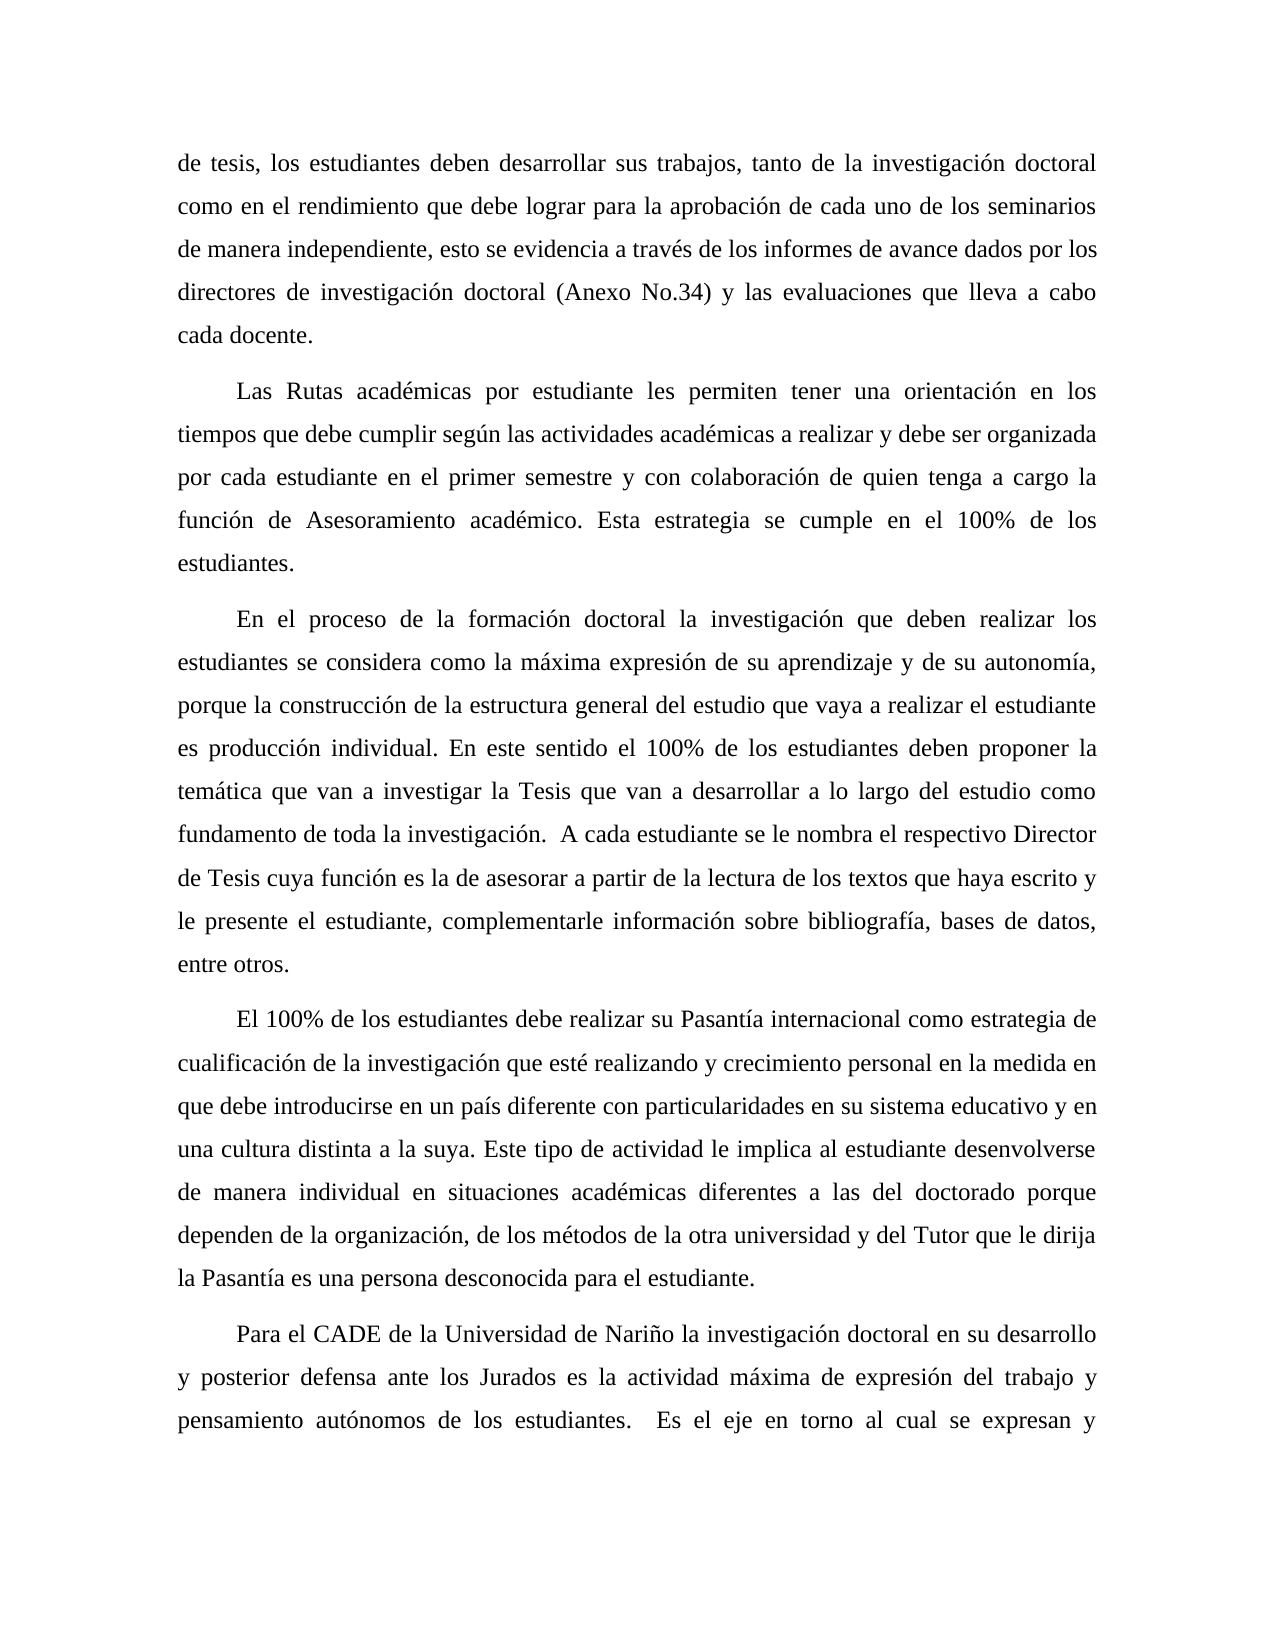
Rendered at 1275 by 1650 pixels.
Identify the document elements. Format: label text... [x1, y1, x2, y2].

list En el proceso de la formación doctoral la investigación que deben realizar los estudiantes se considera como la máxima expresión de su aprendizaje y de su autonomía, porque la construcción de la estructura general del estudio que vaya a realizar el estudiante es producción individual. En este sentido el 100% de los estudiantes deben proponer la temática que van a investigar la Tesis que van a desarrollar a lo largo del estudio como fundamento de toda la investigación. A cada estudiante se le nombra el respectivo Director de Tesis cuya función es la de asesorar a partir de la lectura de los textos que haya escrito y le presente el estudiante, complementarle información sobre bibliografía, bases de datos, entre otros. [177, 604, 1098, 978]
list El 100% de los estudiantes debe realizar su Pasantía internacional como estrategia de cualificación de la investigación que esté realizando y crecimiento personal en la medida en que debe introducirse en un país diferente con particularidades en su sistema educativo y en una cultura distinta a la suya. Este tipo de actividad le implica al estudiante desenvolverse de manera individual en situaciones académicas diferentes a las del doctorado porque dependen de la organización, de los métodos de la otra universidad y del Tutor que le dirija la Pasantía es una persona desconocida para el estudiante. [177, 1004, 1098, 1292]
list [177, 148, 1098, 349]
text Las Rutas académicas por estudiante les permiten tener una orientación en los tiempos que debe cumplir según las actividades académicas a realizar y debe ser organizada por cada estudiante en el primer semestre y con colaboración de quien tenga a cargo la función de Asesoramiento académico. Esta estrategia se cumple en el 100% de los estudiantes. [177, 376, 1098, 577]
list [177, 1319, 1098, 1434]
